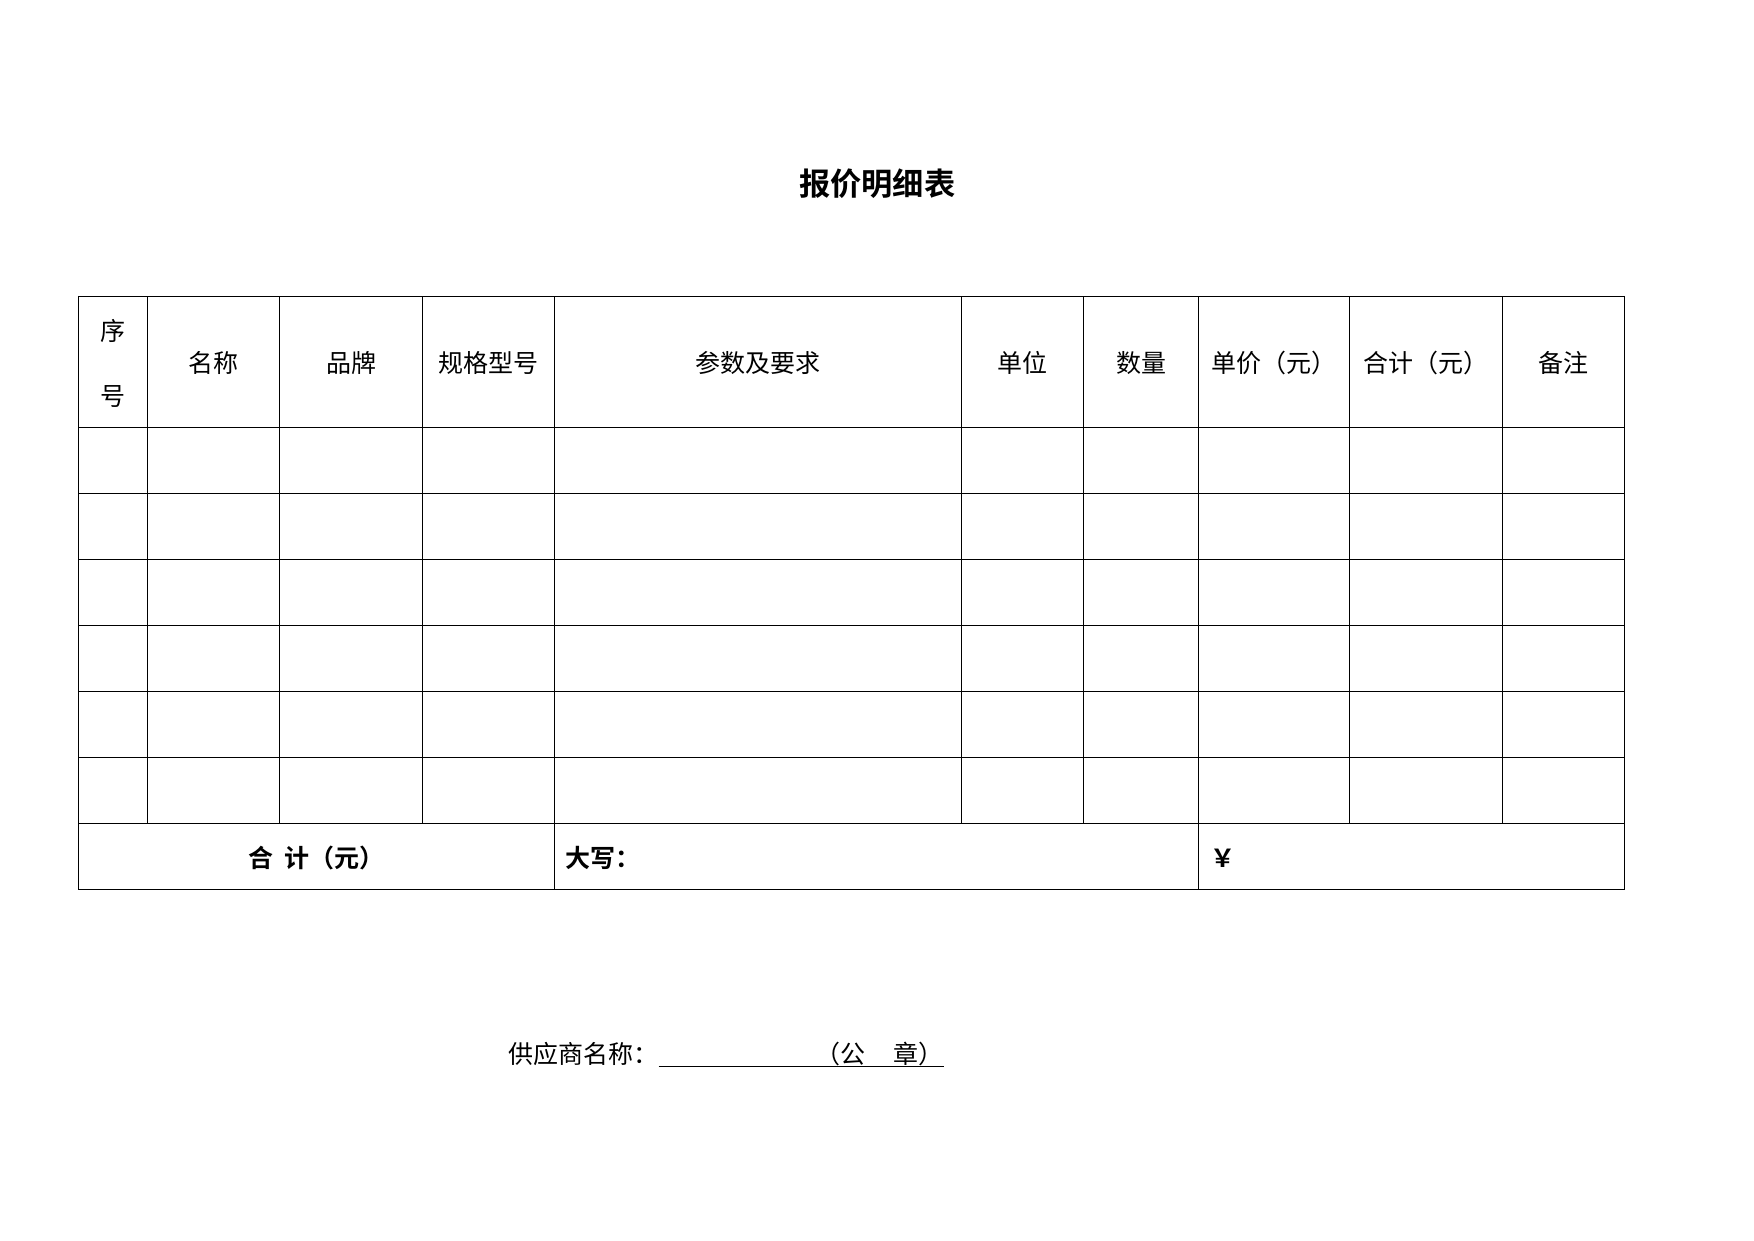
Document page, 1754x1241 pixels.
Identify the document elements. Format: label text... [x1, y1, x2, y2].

table_cell [1503, 560, 1624, 625]
table_cell [423, 428, 554, 493]
table_cell [1084, 758, 1198, 823]
table_cell [1503, 758, 1624, 823]
table_header 单位 [962, 297, 1083, 427]
table_cell [280, 758, 422, 823]
table_header 数量 [1084, 297, 1198, 427]
table_cell [962, 560, 1083, 625]
table_cell [423, 560, 554, 625]
table_cell [1199, 494, 1349, 559]
table_cell [962, 758, 1083, 823]
table_cell [1503, 626, 1624, 691]
table_cell [1199, 560, 1349, 625]
table_cell [1350, 758, 1502, 823]
table_cell [1350, 626, 1502, 691]
table_cell [555, 494, 961, 559]
table_cell [148, 560, 279, 625]
table_cell [1350, 428, 1502, 493]
table_cell [555, 758, 961, 823]
table_cell [1084, 626, 1198, 691]
table_cell [79, 560, 147, 625]
table_cell [962, 494, 1083, 559]
table_cell 大写： [555, 824, 1198, 889]
table_cell [1199, 758, 1349, 823]
table_cell [148, 494, 279, 559]
table_cell [962, 626, 1083, 691]
table_cell 合 计（元） [79, 824, 554, 889]
table_cell ￥ [1199, 824, 1624, 889]
table_cell [423, 758, 554, 823]
table_cell [79, 758, 147, 823]
table_cell [1084, 692, 1198, 757]
table_cell [280, 560, 422, 625]
table_cell [1084, 560, 1198, 625]
table_cell [1199, 692, 1349, 757]
text 报价明细表 [118, 149, 1636, 214]
table_header 品牌 [280, 297, 422, 427]
table_cell [79, 626, 147, 691]
table_cell [79, 692, 147, 757]
table_cell [555, 626, 961, 691]
table_cell [1084, 494, 1198, 559]
table_header 名称 [148, 297, 279, 427]
table_cell [555, 560, 961, 625]
table_cell [1503, 692, 1624, 757]
table_cell [1503, 494, 1624, 559]
table_cell [148, 626, 279, 691]
table_cell [79, 494, 147, 559]
table_cell [1350, 494, 1502, 559]
table_header 序号 [79, 297, 147, 427]
table_header 合计（元） [1350, 297, 1502, 427]
table_cell [280, 626, 422, 691]
table_cell [555, 692, 961, 757]
table_cell [962, 428, 1083, 493]
text 供应商名称： （公 章） [118, 1020, 1636, 1085]
table_cell [280, 692, 422, 757]
table_cell [1084, 428, 1198, 493]
table_cell [1199, 428, 1349, 493]
table_cell [148, 758, 279, 823]
table_cell [1350, 560, 1502, 625]
table_header 参数及要求 [555, 297, 961, 427]
table_cell [555, 428, 961, 493]
table_header 单价（元） [1199, 297, 1349, 427]
table_cell [280, 494, 422, 559]
table_cell [423, 692, 554, 757]
table_cell [962, 692, 1083, 757]
table_cell [1503, 428, 1624, 493]
table_cell [1199, 626, 1349, 691]
table_cell [423, 494, 554, 559]
table_cell [79, 428, 147, 493]
table_cell [148, 428, 279, 493]
table_cell [280, 428, 422, 493]
table_cell [423, 626, 554, 691]
table_header 备注 [1503, 297, 1624, 427]
table_cell [1350, 692, 1502, 757]
table_header 规格型号 [423, 297, 554, 427]
table_cell [148, 692, 279, 757]
